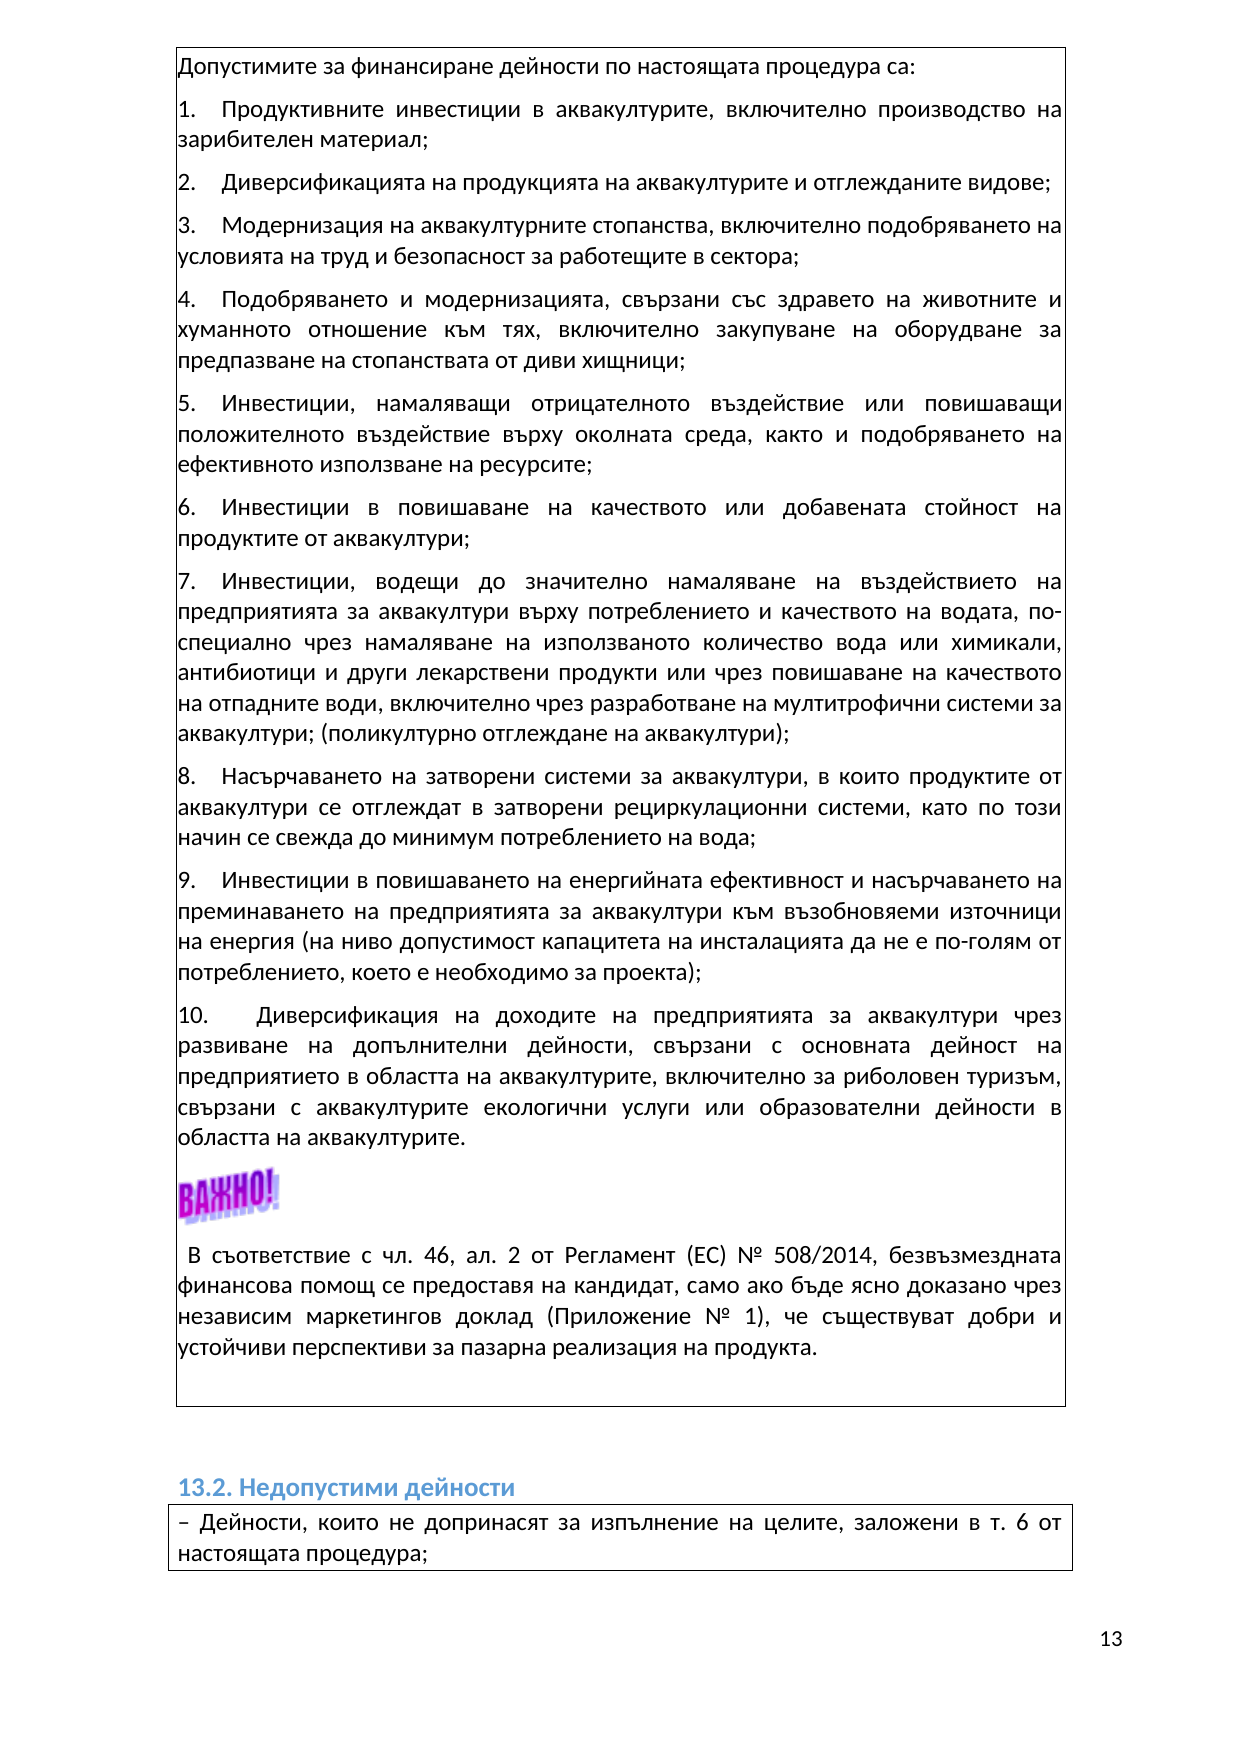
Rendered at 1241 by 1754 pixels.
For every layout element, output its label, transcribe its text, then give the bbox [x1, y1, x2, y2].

list 3. Модернизация на аквакултурните стопанства, включително подобряването на условията на труд и безопасност за работещите в сектора; [177, 206, 1065, 271]
list 5. Инвестиции, намаляващи отрицателното въздействие или повишаващи положителното въздействие върху околната среда, както и подобряването на ефективното използване на ресурсите; [177, 384, 1065, 479]
text – Дейности, които не допринасят за изпълнение на целите, заложени в т. 6 от настоящата процедура; [169, 1505, 1072, 1570]
picture [177, 1164, 281, 1227]
list 4. Подобряването и модернизацията, свързани със здравето на животните и хуманното отношение към тях, включително закупуване на оборудване за предпазване на стопанствата от диви хищници; [177, 280, 1065, 375]
list 8. Насърчаването на затворени системи за аквакултури, в които продуктите от аквакултури се отглеждат в затворени рециркулационни системи, като по този начин се свежда до минимум потреблението на вода; [177, 757, 1065, 852]
list Допустимите за финансиране дейности по настоящата процедура са: [177, 48, 1065, 81]
list 7. Инвестиции, водещи до значително намаляване на въздействието на предприятията за аквакултури върху потреблението и качеството на водата, по-специално чрез намаляване на използваното количество вода или химикали, антибиотици и други лекарствени продукти или чрез повишаване на качеството на отпадните води, включително чрез разработване на мултитрофични системи за аквакултури; (поликултурно отглеждане на аквакултури); [177, 562, 1065, 748]
list 13.2. Недопустими дейности [177, 1470, 1063, 1503]
list 1. Продуктивните инвестиции в аквакултурите, включително производство на зарибителен материал; [177, 90, 1065, 154]
list 9. Инвестиции в повишаването на енергийната ефективност и насърчаването на преминаването на предприятията за аквакултури към възобновяеми източници на енергия (на ниво допустимост капацитета на инсталацията да не е по-голям от потреблението, което е необходимо за проекта); [177, 861, 1065, 987]
list 10. Диверсификация на доходите на предприятията за аквакултури чрез развиване на допълнителни дейности, свързани с основната дейност на предприятието в областта на аквакултурите, включително за риболовен туризъм, свързани с аквакултурите екологични услуги или образователни дейности в областта на аквакултурите. [177, 996, 1065, 1152]
list 2. Диверсификацията на продукцията на аквакултурите и отглежданите видове; [177, 163, 1065, 197]
list В съответствие с чл. 46, ал. 2 от Регламент (ЕС) № 508/2014, безвъзмездната финансова помощ се предоставя на кандидат, само ако бъде ясно доказано чрез независим маркетингов доклад (Приложение № 1), че съществуват добри и устойчиви перспективи за пазарна реализация на продукта. [177, 1236, 1065, 1361]
list 6. Инвестиции в повишаване на качеството или добавената стойност на продуктите от аквакултури; [177, 488, 1065, 552]
